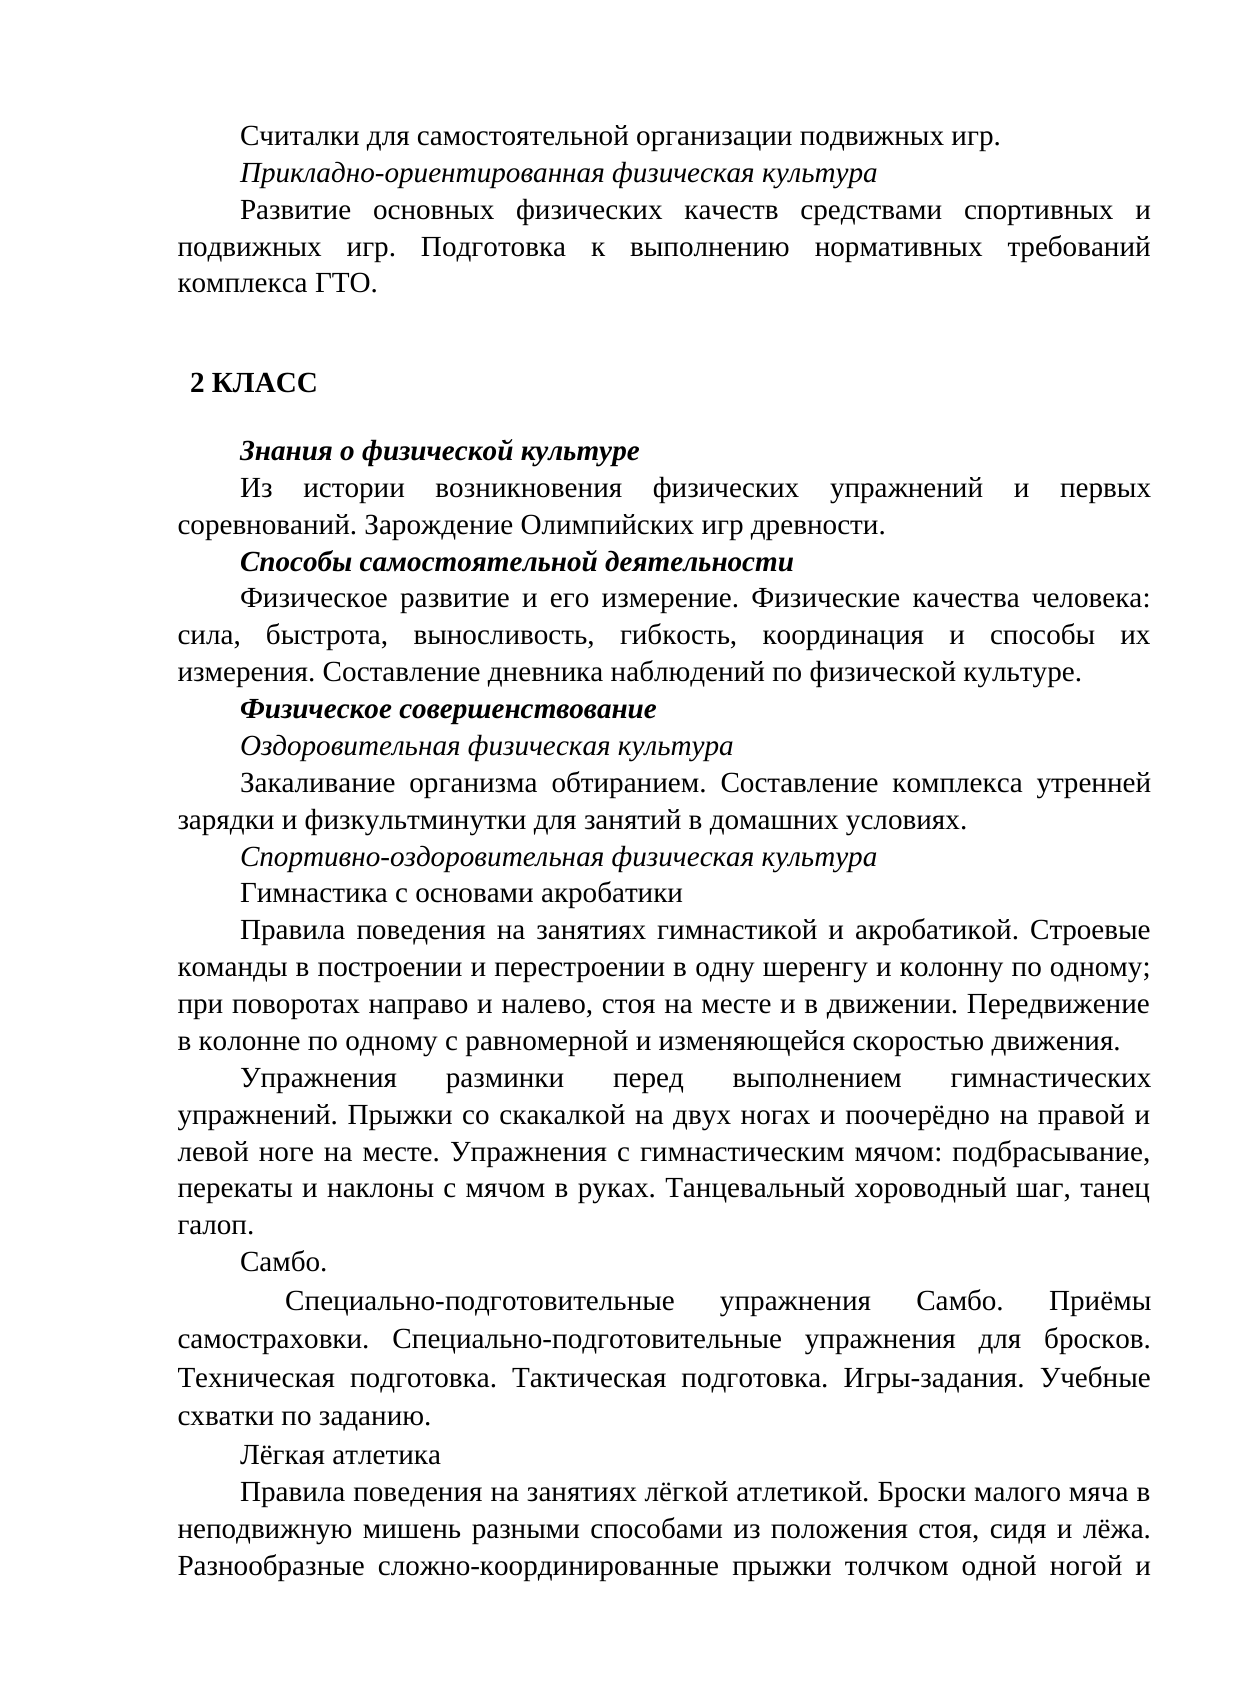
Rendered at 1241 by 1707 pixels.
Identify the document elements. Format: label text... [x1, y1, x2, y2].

text Закаливание организма обтиранием. Составление комплекса утренней зарядки и физкультминутки для занятий в домашних условиях. [177, 765, 1152, 835]
text Правила поведения на занятиях гимнастикой и акробатикой. Строевые команды в построении и перестроении в одну шеренгу и колонну по одному; при поворотах направо и налево, стоя на месте и в движении. Передвижение в колонне по одному с равномерной и изменяющейся скоростью движения. [177, 912, 1152, 1057]
text Гимнастика с основами акробатики [177, 876, 1152, 909]
text Спортивно-оздоровительная физическая культура [177, 839, 1152, 872]
text Физическое совершенствование [177, 691, 1152, 725]
text Физическое развитие и его измерение. Физические качества человека: сила, быстрота, выносливость, гибкость, координация и способы их измерения. Составление дневника наблюдений по физической культуре. [177, 581, 1152, 688]
text Самбо. [177, 1244, 1152, 1278]
text Знания о физической культуре [177, 433, 1152, 467]
text Специально-подготовительные упражнения Самбо. Приёмы самостраховки. Специально-подготовительные упражнения для бросков. Техническая подготовка. Тактическая подготовка. Игры-задания. Учебные схватки по заданию. [177, 1283, 1152, 1432]
text Упражнения разминки перед выполнением гимнастических упражнений. Прыжки со скакалкой на двух ногах и поочерёдно на правой и левой ноге на месте. Упражнения с гимнастическим мячом: подбрасывание, перекаты и наклоны с мячом в руках. Танцевальный хороводный шаг, танец галоп. [177, 1060, 1152, 1241]
text Оздоровительная физическая культура [177, 728, 1152, 762]
text Считалки для самостоятельной организации подвижных игр. [177, 118, 1152, 152]
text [177, 1474, 1152, 1581]
text Из истории возникновения физических упражнений и первых соревнований. Зарождение Олимпийских игр древности. [177, 470, 1152, 540]
text Прикладно-ориентированная физическая культура [177, 155, 1152, 188]
text Лёгкая атлетика [177, 1437, 1152, 1471]
text 2 КЛАСС [190, 365, 1152, 399]
text Развитие основных физических качеств средствами спортивных и подвижных игр. Подготовка к выполнению нормативных требований комплекса ГТО. [177, 192, 1152, 299]
text Способы самостоятельной деятельности [177, 544, 1152, 577]
